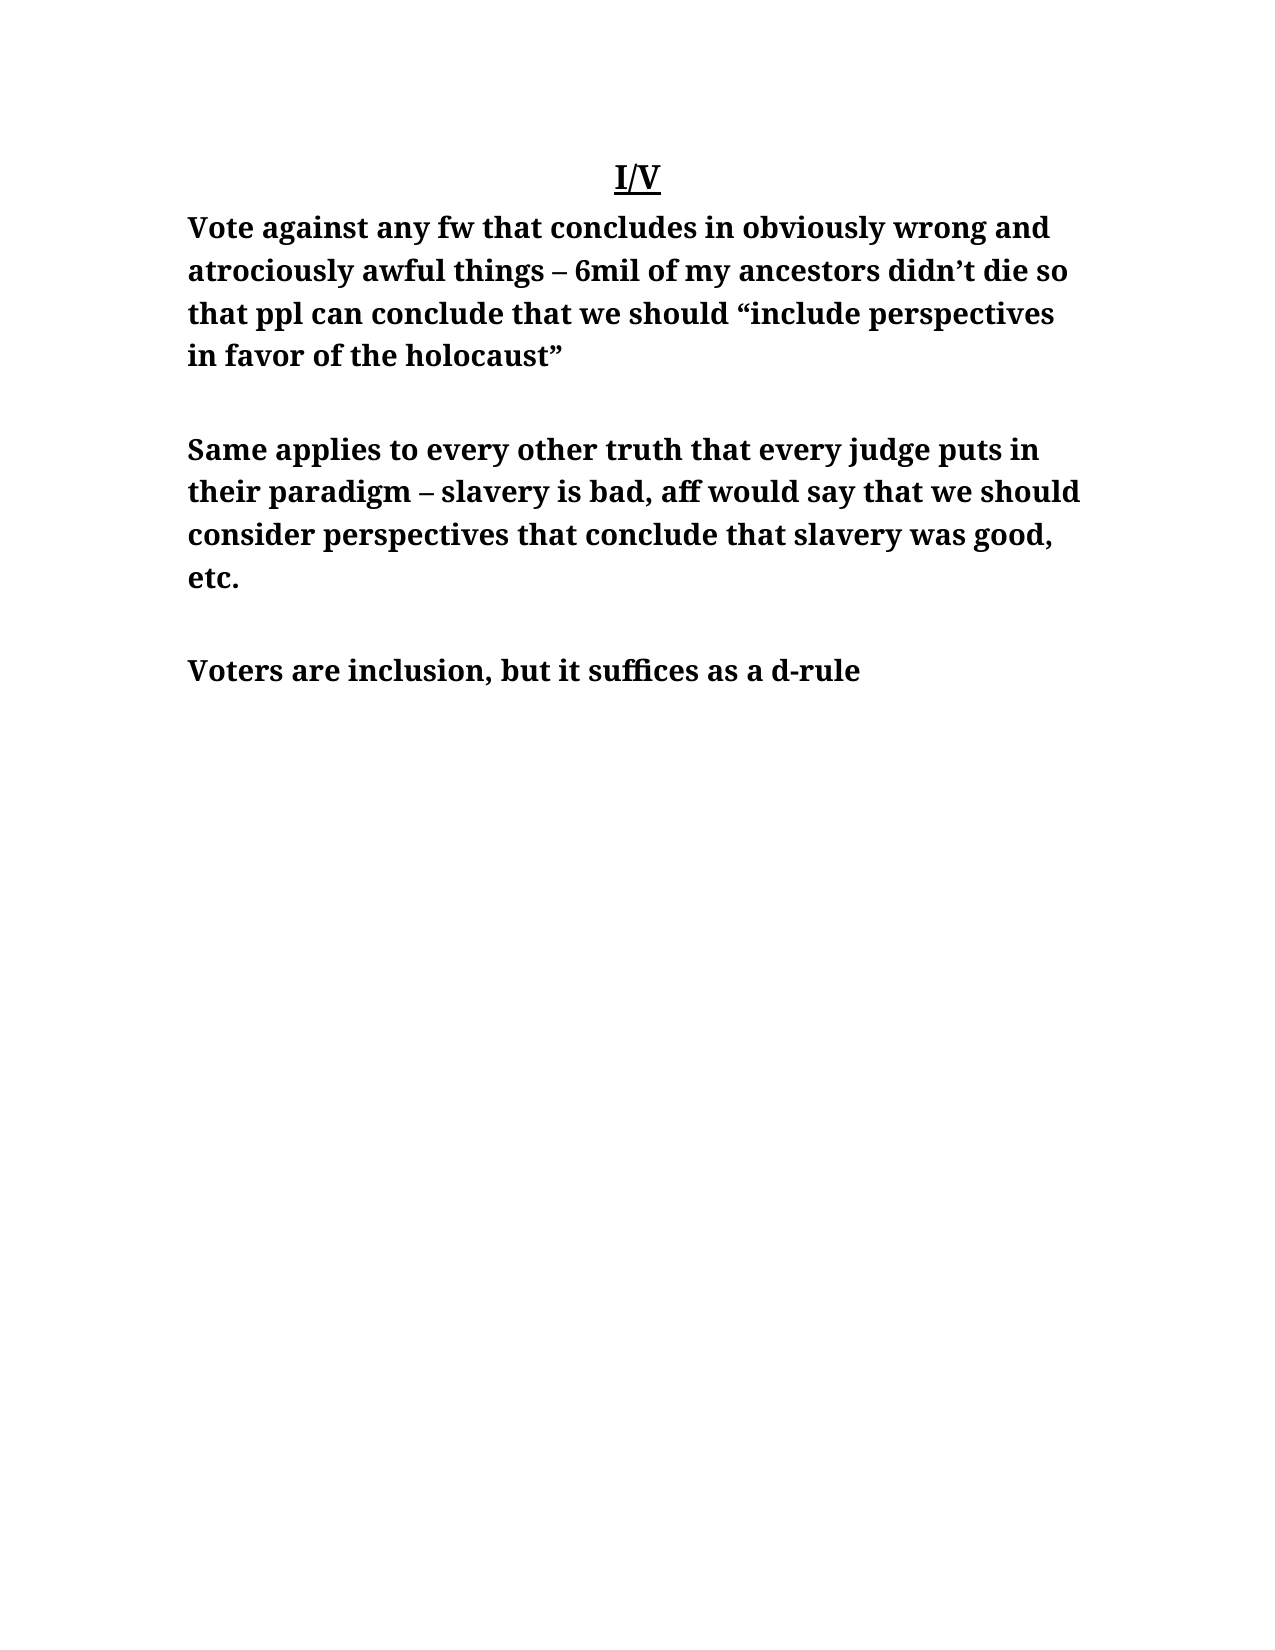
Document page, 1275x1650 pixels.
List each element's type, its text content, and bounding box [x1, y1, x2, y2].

subtitle I/V [187, 154, 1087, 199]
subtitle Same applies to every other truth that every judge puts in their paradigm – slavery is bad, aff would say that we should consider perspectives that conclude that slavery was good, etc. [187, 429, 1087, 597]
subtitle Vote against any fw that concludes in obviously wrong and atrociously awful things – 6mil of my ancestors didn’t die so that ppl can conclude that we should “include perspectives in favor of the holocaust” [187, 207, 1087, 375]
subtitle Voters are inclusion, but it suffices as a d-rule [187, 651, 1087, 690]
